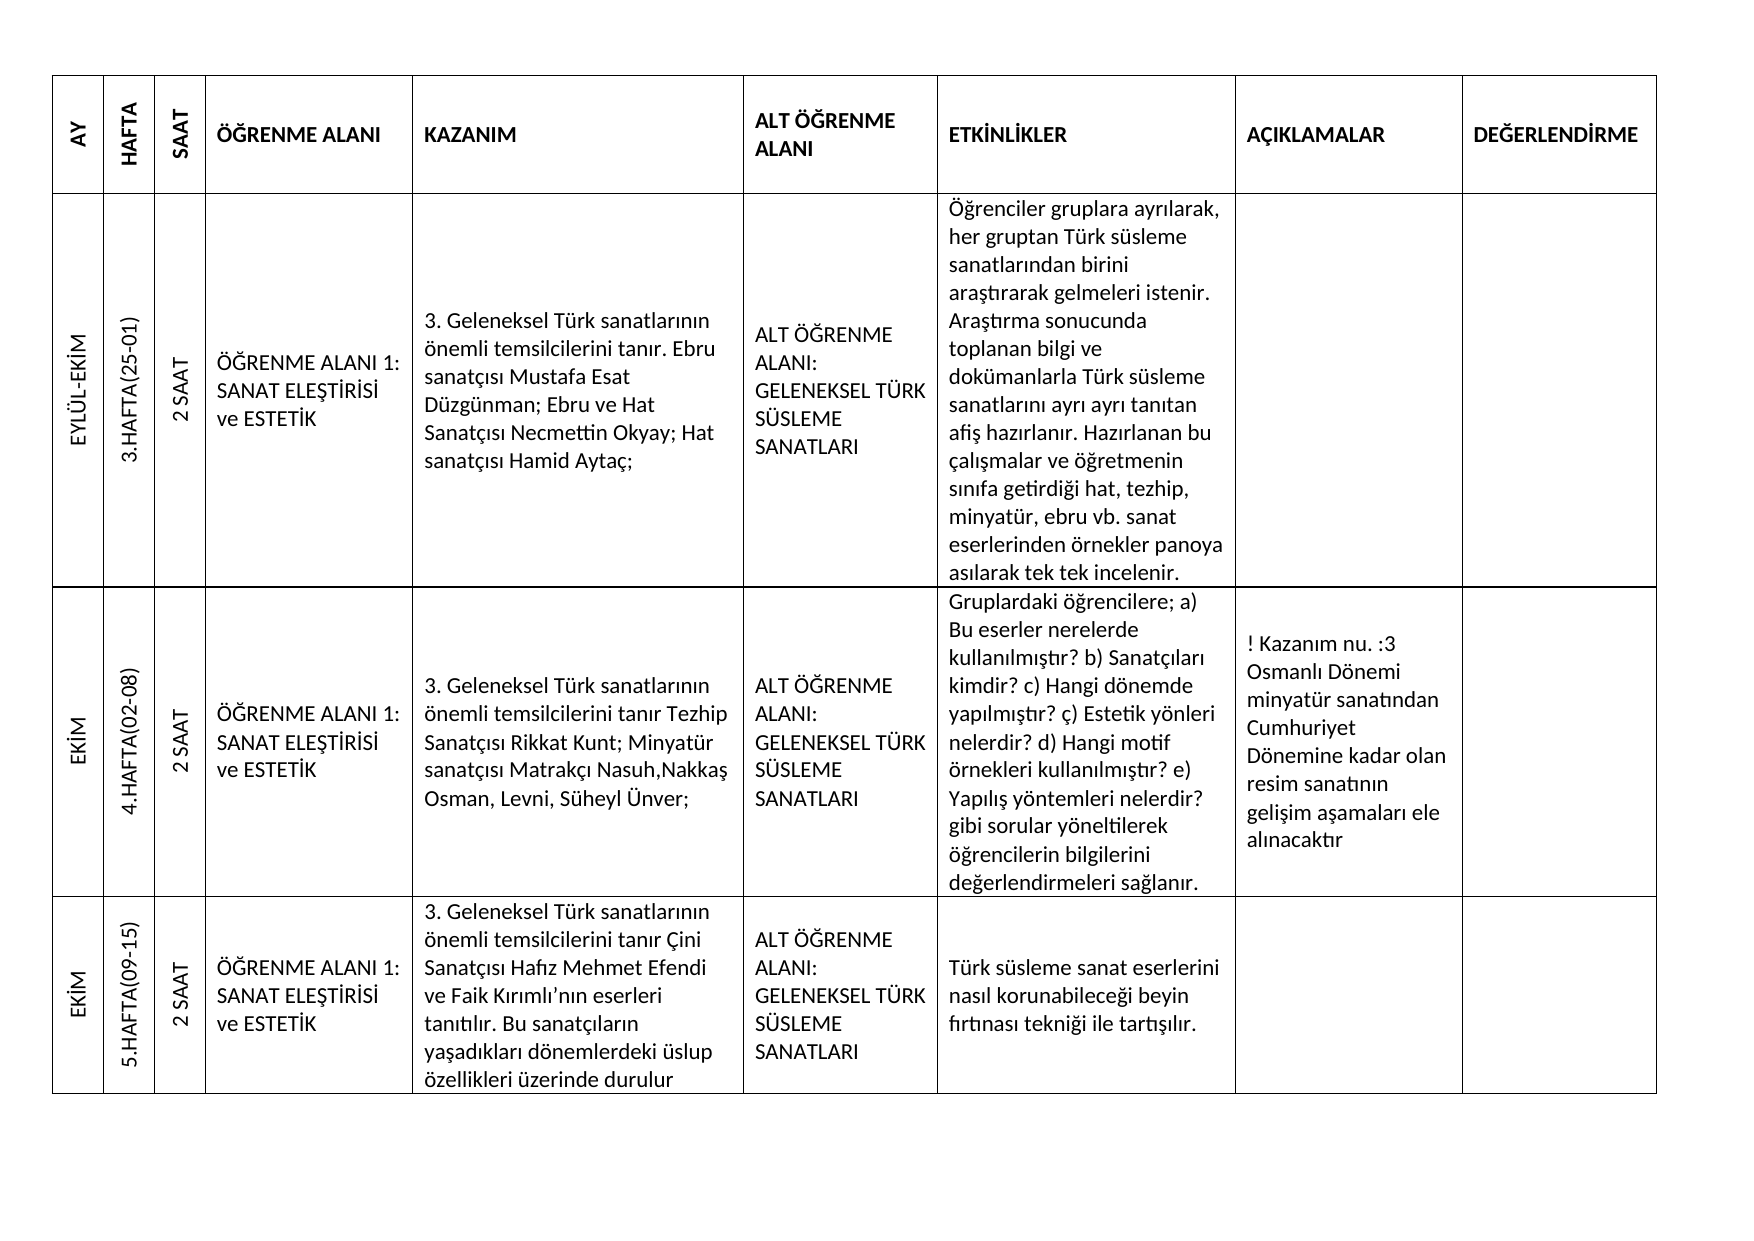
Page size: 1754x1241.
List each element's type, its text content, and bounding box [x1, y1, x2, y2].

table_cell Öğrenciler gruplara ayrılarak, her gruptan Türk süsleme sanatlarından birini araştırarak gelmeleri istenir. Araştırma sonucunda toplanan bilgi ve dokümanlarla Türk süsleme sanatlarını ayrı ayrı tanıtan afiş hazırlanır. Hazırlanan bu çalışmalar ve öğretmenin sınıfa getirdiği hat, tezhip, minyatür, ebru vb. sanat eserlerinden örnekler panoya asılarak tek tek incelenir. [938, 194, 1235, 586]
table_cell 4.HAFTA(02-08) [104, 588, 154, 896]
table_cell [206, 194, 412, 586]
table_cell [1236, 194, 1462, 586]
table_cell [206, 897, 412, 1093]
table_cell [1463, 194, 1656, 586]
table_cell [744, 194, 937, 586]
table_cell [1463, 897, 1656, 1093]
table_cell 3.HAFTA(25-01) [104, 194, 154, 586]
table_cell Türk süsleme sanat eserlerini nasıl korunabileceği beyin fırtınası tekniği ile tartışılır. [938, 897, 1235, 1093]
table_header AÇIKLAMALAR [1236, 76, 1462, 193]
table_header SAAT [155, 76, 205, 193]
table_cell ! Kazanım nu. :3 Osmanlı Dönemi minyatür sanatından Cumhuriyet Dönemine kadar olan resim sanatının gelişim aşamaları ele alınacaktır [1236, 588, 1462, 896]
table_cell EKİM [53, 897, 103, 1093]
table_cell 2 SAAT [155, 588, 205, 896]
table_header ETKİNLİKLER [938, 76, 1235, 193]
table_header DEĞERLENDİRME [1463, 76, 1656, 193]
table_cell Gruplardaki öğrencilere; a) Bu eserler nerelerde kullanılmıştır? b) Sanatçıları kimdir? c) Hangi dönemde yapılmıştır? ç) Estetik yönleri nelerdir? d) Hangi motif örnekleri kullanılmıştır? e) Yapılış yöntemleri nelerdir? gibi sorular yöneltilerek öğrencilerin bilgilerini değerlendirmeleri sağlanır. [938, 588, 1235, 896]
table_cell EYLÜL-EKİM [53, 194, 103, 586]
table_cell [744, 897, 937, 1093]
table_cell ÖĞRENME ALANI 1: SANAT ELEŞTİRİSİ ve ESTETİK [206, 588, 412, 896]
table_cell 2 SAAT [155, 897, 205, 1093]
table_header AY [53, 76, 103, 193]
table_cell 3. Geleneksel Türk sanatlarının önemli temsilcilerini tanır Çini Sanatçısı Hafız Mehmet Efendi ve Faik Kırımlı’nın eserleri tanıtılır. Bu sanatçıların yaşadıkları dönemlerdeki üslup özellikleri üzerinde durulur [413, 897, 743, 1093]
table_cell ALT ÖĞRENME ALANI: GELENEKSEL TÜRK SÜSLEME SANATLARI [744, 588, 937, 896]
table_header KAZANIM [413, 76, 743, 193]
table_cell [1236, 897, 1462, 1093]
table_header ÖĞRENME ALANI [206, 76, 412, 193]
table_cell 3. Geleneksel Türk sanatlarının önemli temsilcilerini tanır. Ebru sanatçısı Mustafa Esat Düzgünman; Ebru ve Hat Sanatçısı Necmettin Okyay; Hat sanatçısı Hamid Aytaç; [413, 194, 743, 586]
table_cell [1463, 588, 1656, 896]
table_header HAFTA [104, 76, 154, 193]
table_cell 5.HAFTA(09-15) [104, 897, 154, 1093]
table_cell 2 SAAT [155, 194, 205, 586]
table_cell EKİM [53, 588, 103, 896]
table_cell 3. Geleneksel Türk sanatlarının önemli temsilcilerini tanır Tezhip Sanatçısı Rikkat Kunt; Minyatür sanatçısı Matrakçı Nasuh,Nakkaş Osman, Levni, Süheyl Ünver; [413, 588, 743, 896]
table_header ALT ÖĞRENME ALANI [744, 76, 937, 193]
